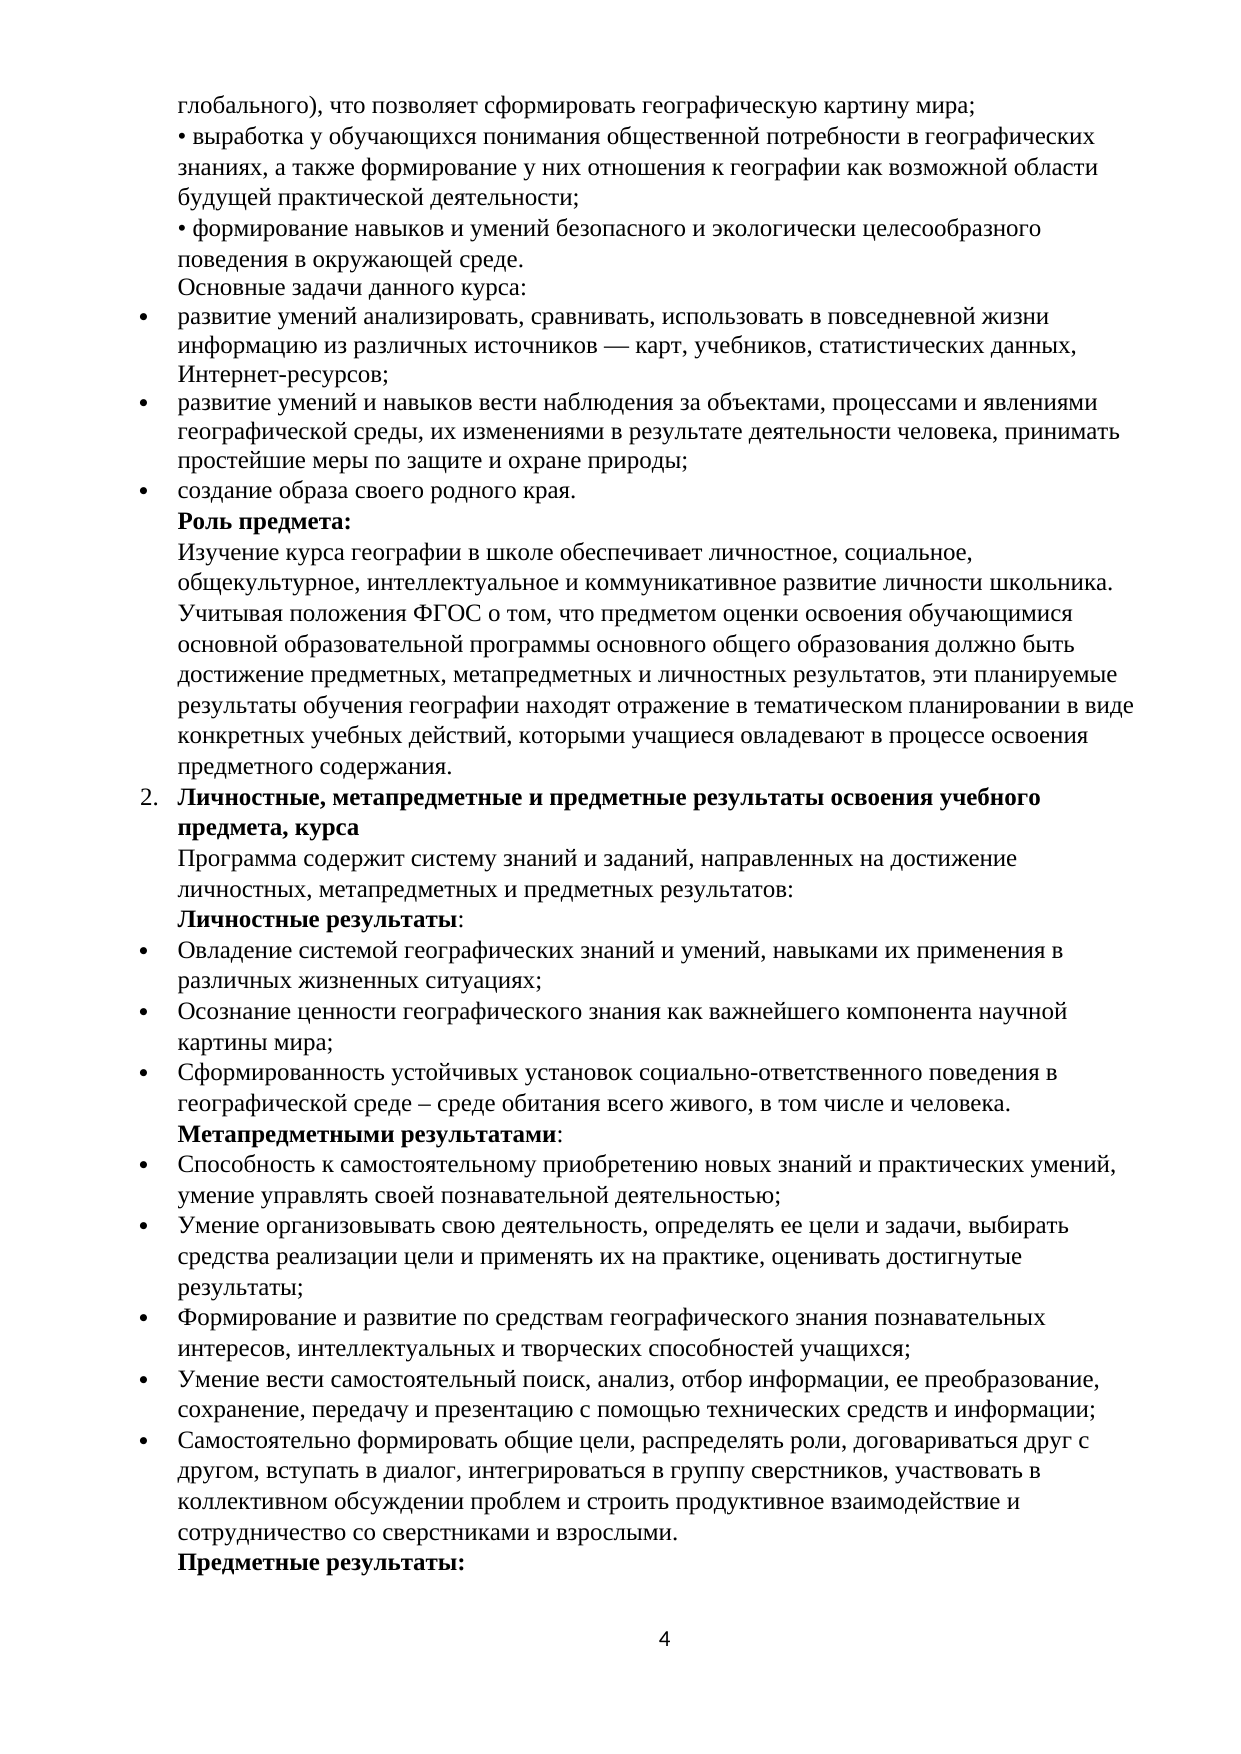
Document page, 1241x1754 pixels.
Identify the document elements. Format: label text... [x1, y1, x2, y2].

list Формирование и развитие по средствам географического знания познавательных интересов, интеллектуальных и творческих способностей учащихся; [140, 1301, 1152, 1362]
list Личностные, метапредметные и предметные результаты освоения учебного предмета, курса [140, 780, 1152, 841]
text Основные задачи данного курса: [177, 272, 1152, 301]
text Роль предмета: [177, 504, 1152, 535]
text Личностные результаты: [177, 902, 1152, 933]
list Осознание ценности географического знания как важнейшего компонента научной картины мира; [140, 994, 1152, 1056]
text Предметные результаты: [177, 1546, 1152, 1576]
list создание образа своего родного края. [140, 474, 1152, 504]
list Умение вести самостоятельный поиск, анализ, отбор информации, ее преобразование, сохранение, передачу и презентацию с помощью технических средств и информации; [140, 1362, 1152, 1423]
text глобального), что позволяет сформировать географическую картину мира; • выработка у обучающихся понимания общественной потребности в географических знаниях, а также формирование у них отношения к географии как возможной области будущей практической деятельности; • формирование навыков и умений безопасного и экологически целесообразного поведения в окружающей среде. [177, 89, 1152, 272]
text Программа содержит систему знаний и заданий, направленных на достижение личностных, метапредметных и предметных результатов: [177, 841, 1152, 902]
list Способность к самостоятельному приобретению новых знаний и практических умений, умение управлять своей познавательной деятельностью; [140, 1147, 1152, 1209]
list развитие умений анализировать, сравнивать, использовать в повседневной жизни информацию из различных источников — карт, учебников, статистических данных, Интернет-ресурсов; [140, 301, 1152, 387]
list Сформированность устойчивых установок социально-ответственного поведения в географической среде – среде обитания всего живого, в том числе и человека. [140, 1056, 1152, 1117]
list развитие умений и навыков вести наблюдения за объектами, процессами и явлениями географической среды, их изменениями в результате деятельности человека, принимать простейшие меры по защите и охране природы; [140, 387, 1152, 474]
text Метапредметными результатами: [177, 1117, 1152, 1147]
list Умение организовывать свою деятельность, определять ее цели и задачи, выбирать средства реализации цели и применять их на практике, оценивать достигнутые результаты; [140, 1209, 1152, 1301]
list Овладение системой географических знаний и умений, навыками их применения в различных жизненных ситуациях; [140, 933, 1152, 994]
text Изучение курса географии в школе обеспечивает личностное, социальное, общекультурное, интеллектуальное и коммуникативное развитие личности школьника. Учитывая положения ФГОС о том, что предметом оценки освоения обучающимися основной образовательной программы основного общего образования должно быть достижение предметных, метапредметных и личностных результатов, эти планируемые результаты обучения географии находят отражение в тематическом планировании в виде конкретных учебных действий, которыми учащиеся овладевают в процессе освоения предметного содержания. [177, 535, 1152, 780]
list Самостоятельно формировать общие цели, распределять роли, договариваться друг с другом, вступать в диалог, интегрироваться в группу сверстников, участвовать в коллективном обсуждении проблем и строить продуктивное взаимодействие и сотрудничество со сверстниками и взрослыми. [140, 1423, 1152, 1546]
